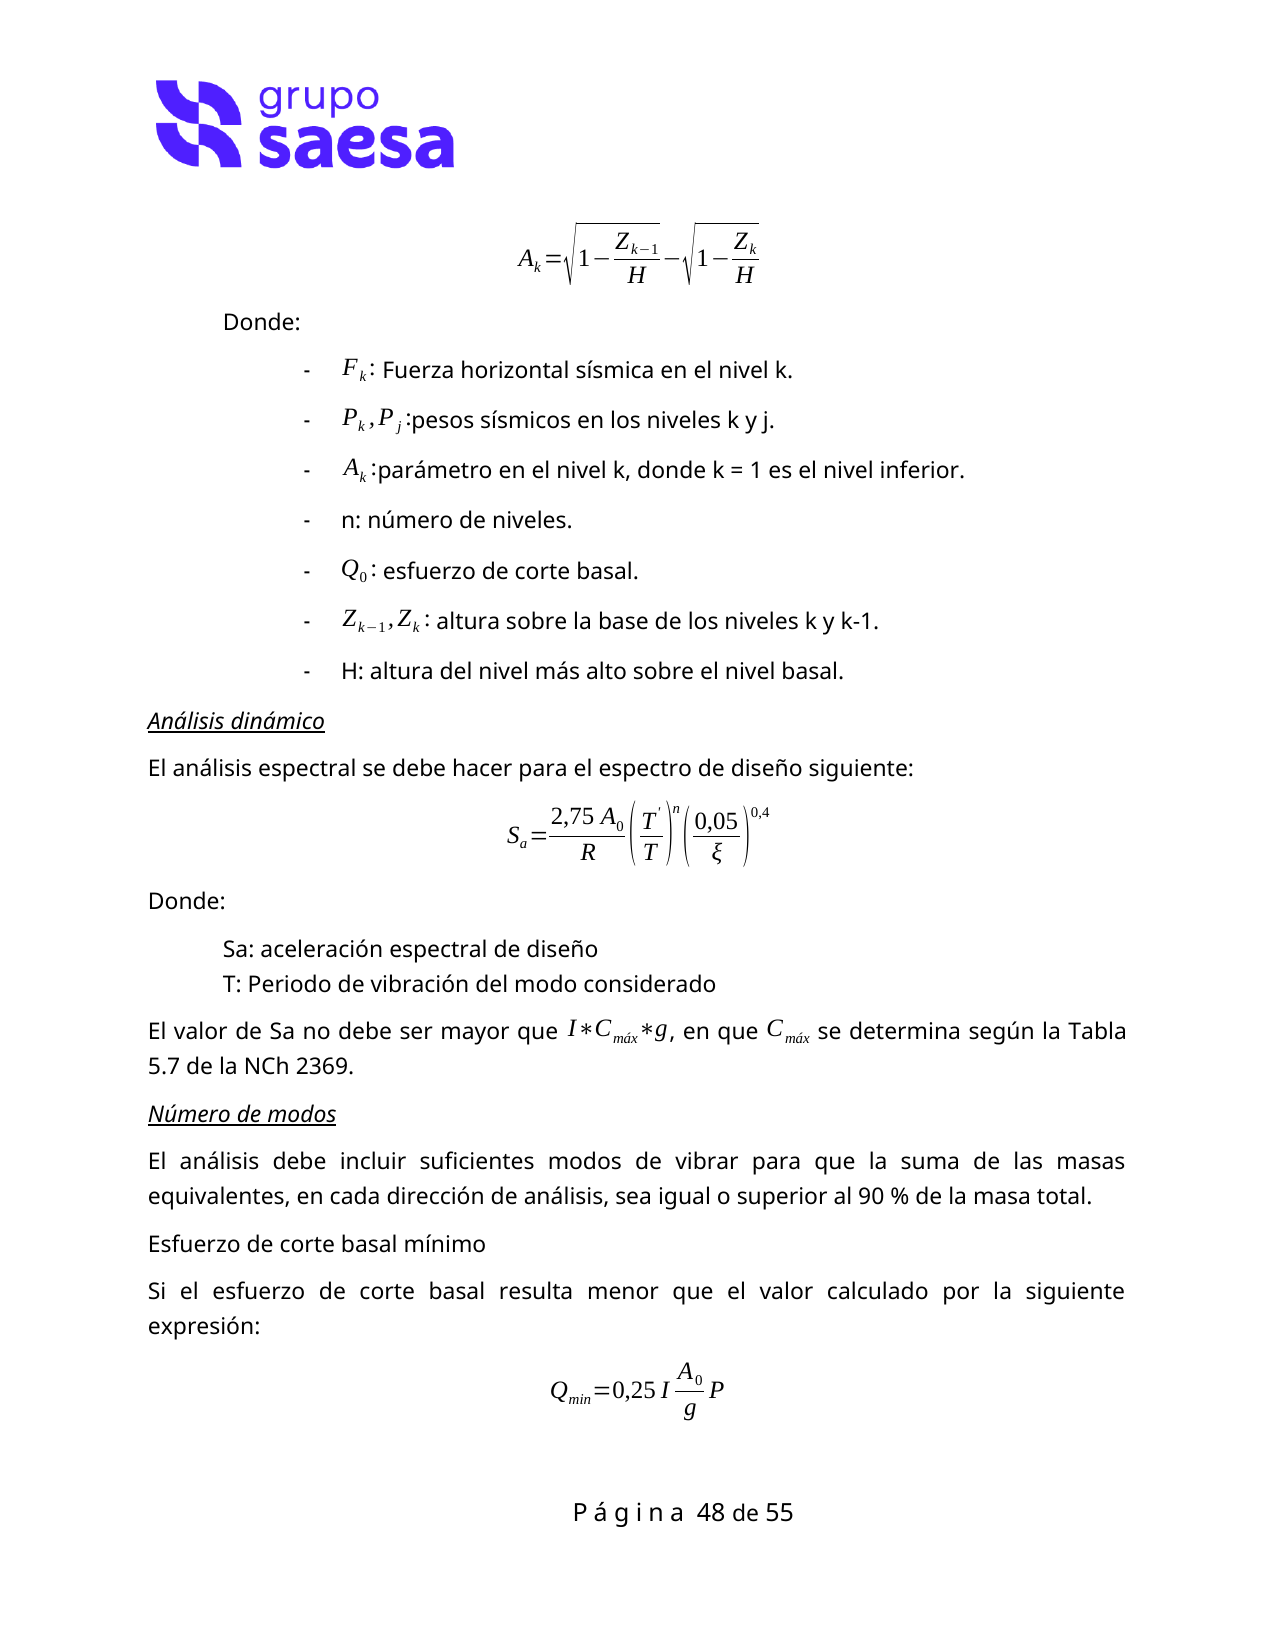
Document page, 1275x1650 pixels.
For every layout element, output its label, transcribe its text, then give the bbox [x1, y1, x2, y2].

text Análisis dinámico [148, 705, 1127, 736]
list T: Periodo de vibración del modo considerado [223, 967, 1127, 999]
list altura sobre la base de los niveles k y k-1. [303, 604, 1127, 636]
text El análisis espectral se debe hacer para el espectro de diseño siguiente: [148, 752, 1127, 784]
text Número de modos [148, 1098, 1127, 1129]
list H: altura del nivel más alto sobre el nivel basal. [303, 655, 1127, 686]
list n: número de niveles. [303, 504, 1127, 536]
text Donde: [148, 885, 1127, 916]
list Donde: [223, 306, 1127, 337]
list Sa: aceleración espectral de diseño [223, 932, 1127, 964]
list parámetro en el nivel k, donde k = 1 es el nivel inferior. [303, 454, 1127, 486]
text El análisis debe incluir suficientes modos de vibrar para que la suma de las masas equivalentes, en cada dirección de análisis, sea igual o superior al 90 % de la masa total. [148, 1145, 1127, 1211]
list pesos sísmicos en los niveles k y j. [303, 404, 1127, 435]
text Esfuerzo de corte basal mínimo [148, 1228, 1127, 1259]
picture [147, 73, 458, 171]
text Si el esfuerzo de corte basal resulta menor que el valor calculado por la siguiente expresión: [148, 1275, 1127, 1341]
list esfuerzo de corte basal. [303, 554, 1127, 586]
text El valor de Sa no debe ser mayor que , en que se determina según la Tabla 5.7 de la NCh 2369. [148, 1015, 1127, 1081]
list Fuerza horizontal sísmica en el nivel k. [303, 353, 1127, 385]
